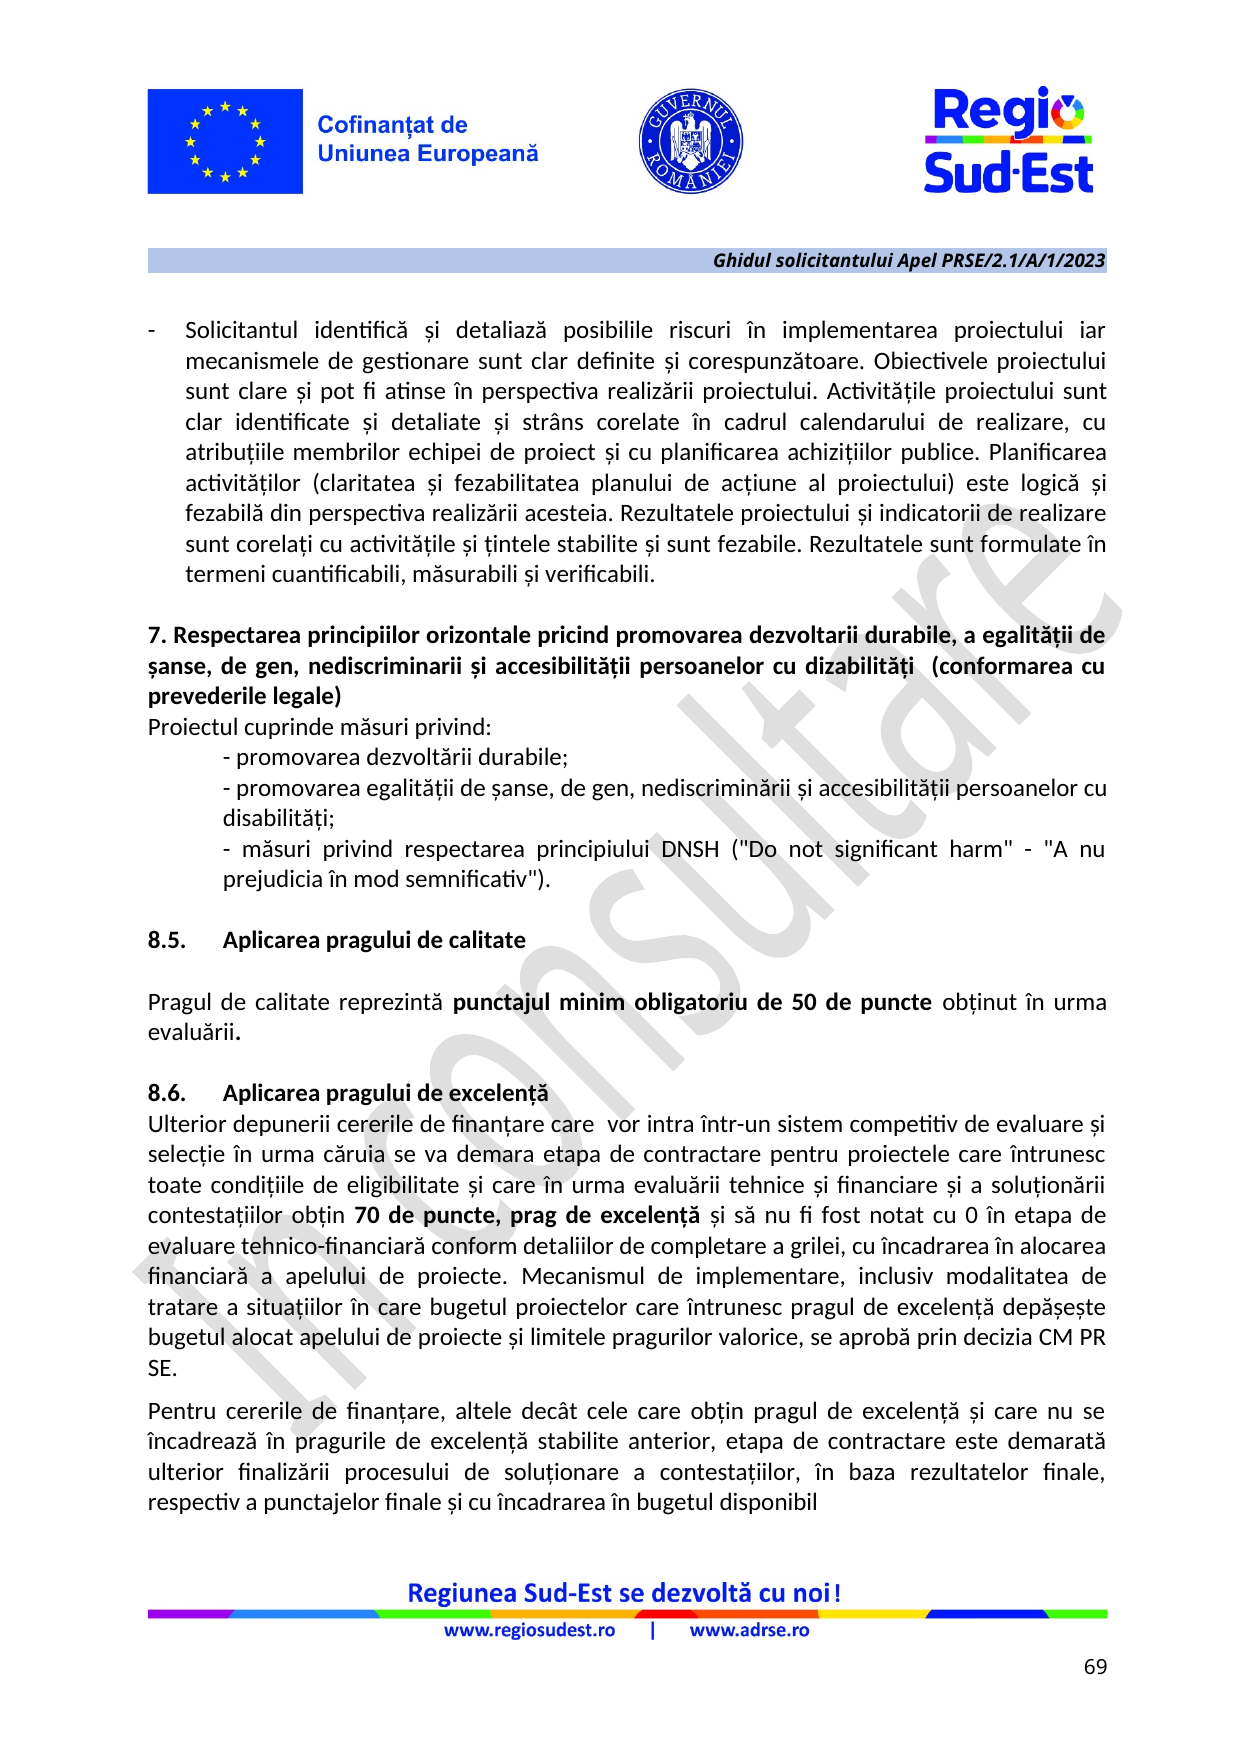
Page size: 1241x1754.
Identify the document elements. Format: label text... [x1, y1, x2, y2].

text Proiectul cuprinde măsuri privind: [148, 711, 1107, 742]
subtitle Aplicarea pragului de excelență [148, 1077, 1107, 1108]
subtitle Aplicarea pragului de calitate [148, 925, 1107, 955]
text Ulterior depunerii cererile de finanțare care vor intra într-un sistem competitiv de evaluare și selecție în urma căruia se va demara etapa de contractare pentru proiectele care întrunesc toate condițiile de eligibilitate și care în urma evaluării tehnice și financiare și a soluționării contestațiilor obțin 70 de puncte, prag de excelență și să nu fi fost notat cu 0 în etapa de evaluare tehnico-financiară conform detaliilor de completare a grilei, cu încadrarea în alocarea financiară a apelului de proiecte. Mecanismul de implementare, inclusiv modalitatea de tratare a situațiilor în care bugetul proiectelor care întrunesc pragul de excelență depășește bugetul alocat apelului de proiecte și limitele pragurilor valorice, se aprobă prin decizia CM PR SE. [148, 1108, 1107, 1382]
text 7. Respectarea principiilor orizontale pricind promovarea dezvoltarii durabile, a egalității de şanse, de gen, nediscriminarii și accesibilității persoanelor cu dizabilități (conformarea cu prevederile legale) [148, 619, 1107, 711]
text - măsuri privind respectarea principiului DNSH ("Do not significant harm" - "A nu prejudicia în mod semnificativ"). [223, 833, 1107, 894]
list Solicitantul identifică şi detaliază posibilile riscuri în implementarea proiectului iar mecanismele de gestionare sunt clar definite şi corespunzătoare. Obiectivele proiectului sunt clare şi pot fi atinse în perspectiva realizării proiectului. Activităţile proiectului sunt clar identificate şi detaliate şi strâns corelate în cadrul calendarului de realizare, cu atribuţiile membrilor echipei de proiect şi cu planificarea achiziţiilor publice. Planificarea activităţilor (claritatea şi fezabilitatea planului de acţiune al proiectului) este logică şi fezabilă din perspectiva realizării acesteia. Rezultatele proiectului şi indicatorii de realizare sunt corelaţi cu activităţile şi ţintele stabilite şi sunt fezabile. Rezultatele sunt formulate în termeni cuantificabili, măsurabili şi verificabili. [148, 314, 1107, 589]
picture [147, 86, 1093, 195]
picture [147, 1582, 1108, 1640]
text - promovarea egalităţii de şanse, de gen, nediscriminării şi accesibilităţii persoanelor cu disabilităţi; [223, 772, 1107, 833]
text Pentru cererile de finanțare, altele decât cele care obțin pragul de excelență și care nu se încadrează în pragurile de excelență stabilite anterior, etapa de contractare este demarată ulterior finalizării procesului de soluționare a contestațiilor, în baza rezultatelor finale, respectiv a punctajelor finale și cu încadrarea în bugetul disponibil [148, 1395, 1107, 1517]
text - promovarea dezvoltării durabile; [223, 742, 1107, 772]
text Pragul de calitate reprezintă punctajul minim obligatoriu de 50 de puncte obținut în urma evaluării. [148, 986, 1107, 1047]
